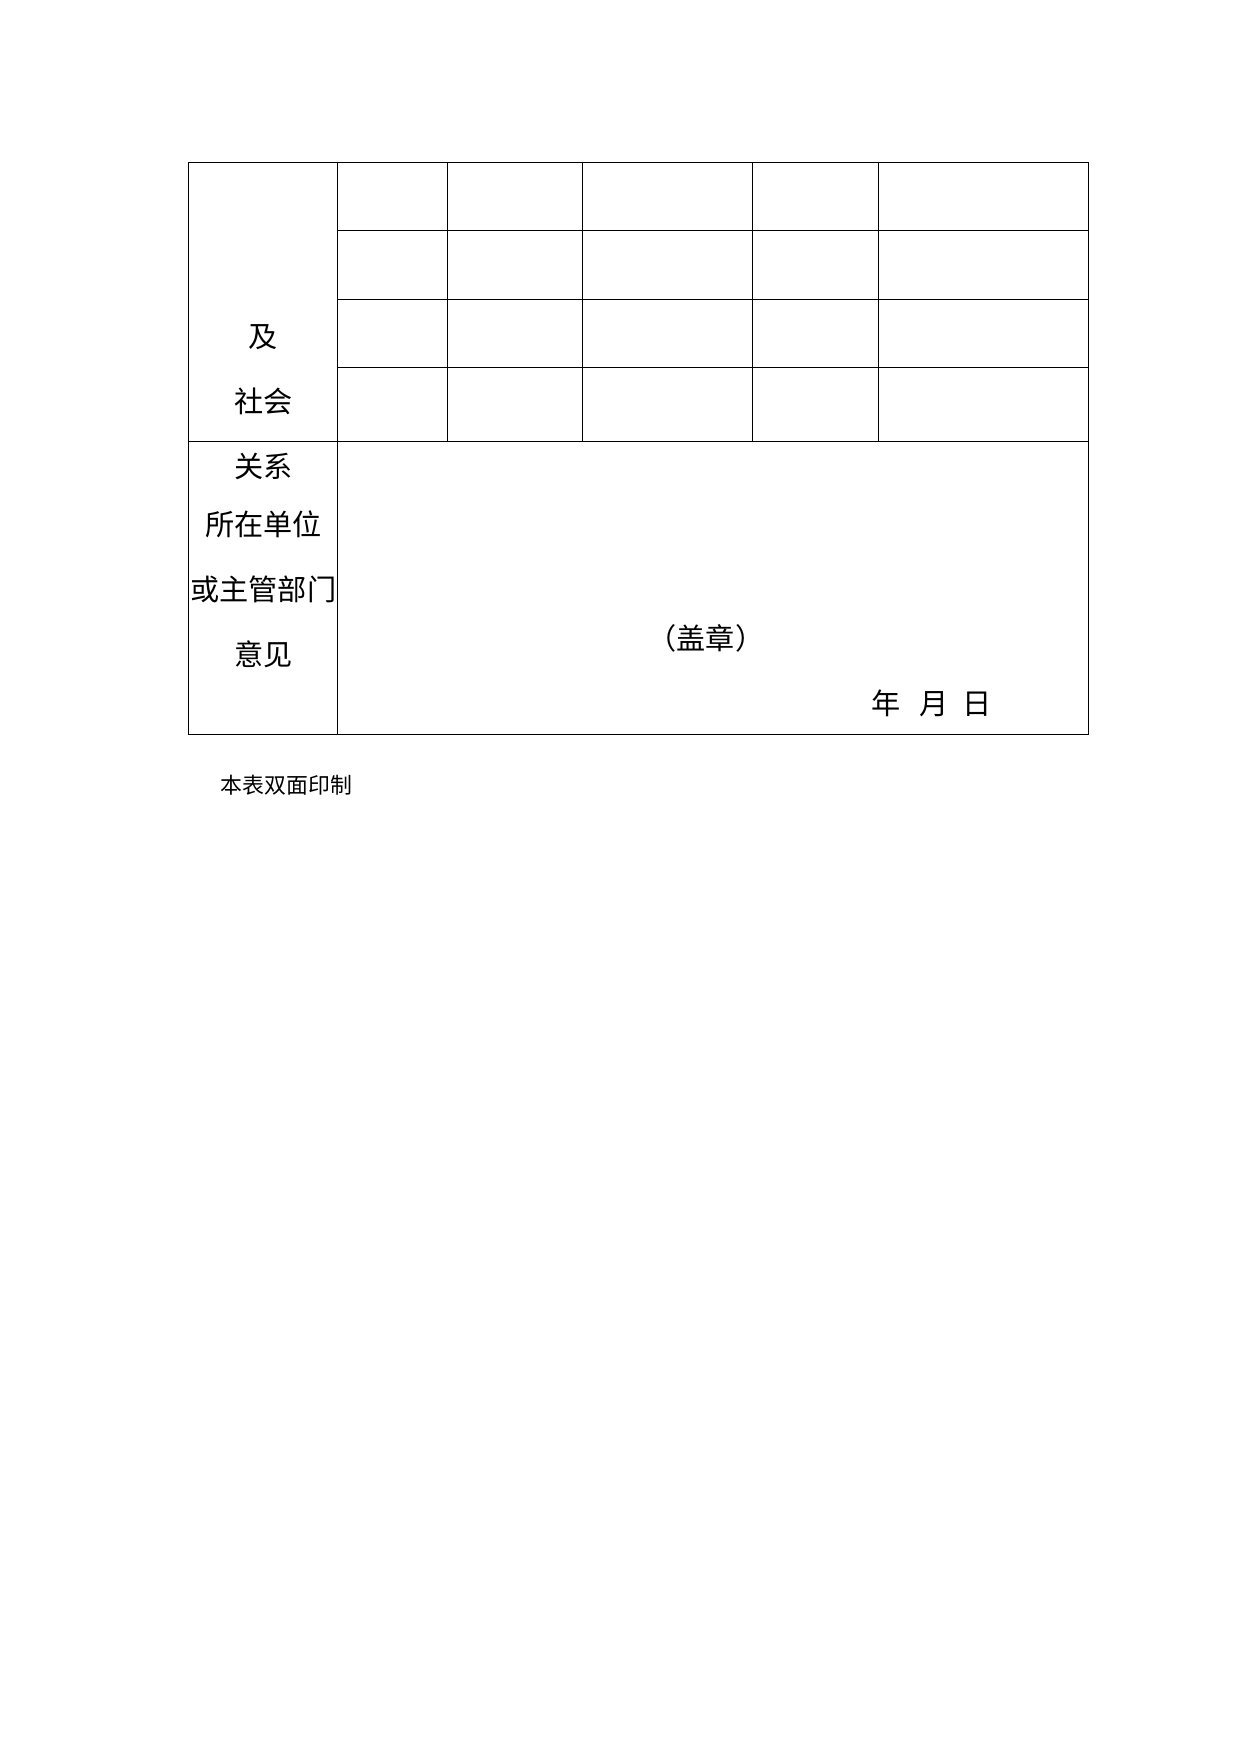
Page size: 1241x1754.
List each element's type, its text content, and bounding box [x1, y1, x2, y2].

table_cell [583, 300, 752, 367]
table_cell [448, 368, 582, 441]
table_cell [448, 300, 582, 367]
table_cell [879, 300, 1088, 367]
table_cell [753, 231, 878, 299]
table_cell [879, 231, 1088, 299]
table_cell [583, 163, 752, 230]
table_cell [338, 300, 447, 367]
table_cell [338, 231, 447, 299]
table_cell [338, 368, 447, 441]
table_cell [583, 368, 752, 441]
table_cell 所在单位 或主管部门意见 [189, 442, 337, 734]
table_cell [448, 231, 582, 299]
text 本表双面印制 [187, 768, 1053, 800]
table_cell [448, 163, 582, 230]
table_cell （盖章） 年 月 日 [338, 442, 1088, 734]
table_cell [583, 231, 752, 299]
table_cell [753, 300, 878, 367]
table_cell [753, 163, 878, 230]
table_cell [338, 163, 447, 230]
table_cell [879, 163, 1088, 230]
table_cell [753, 368, 878, 441]
table_cell [879, 368, 1088, 441]
